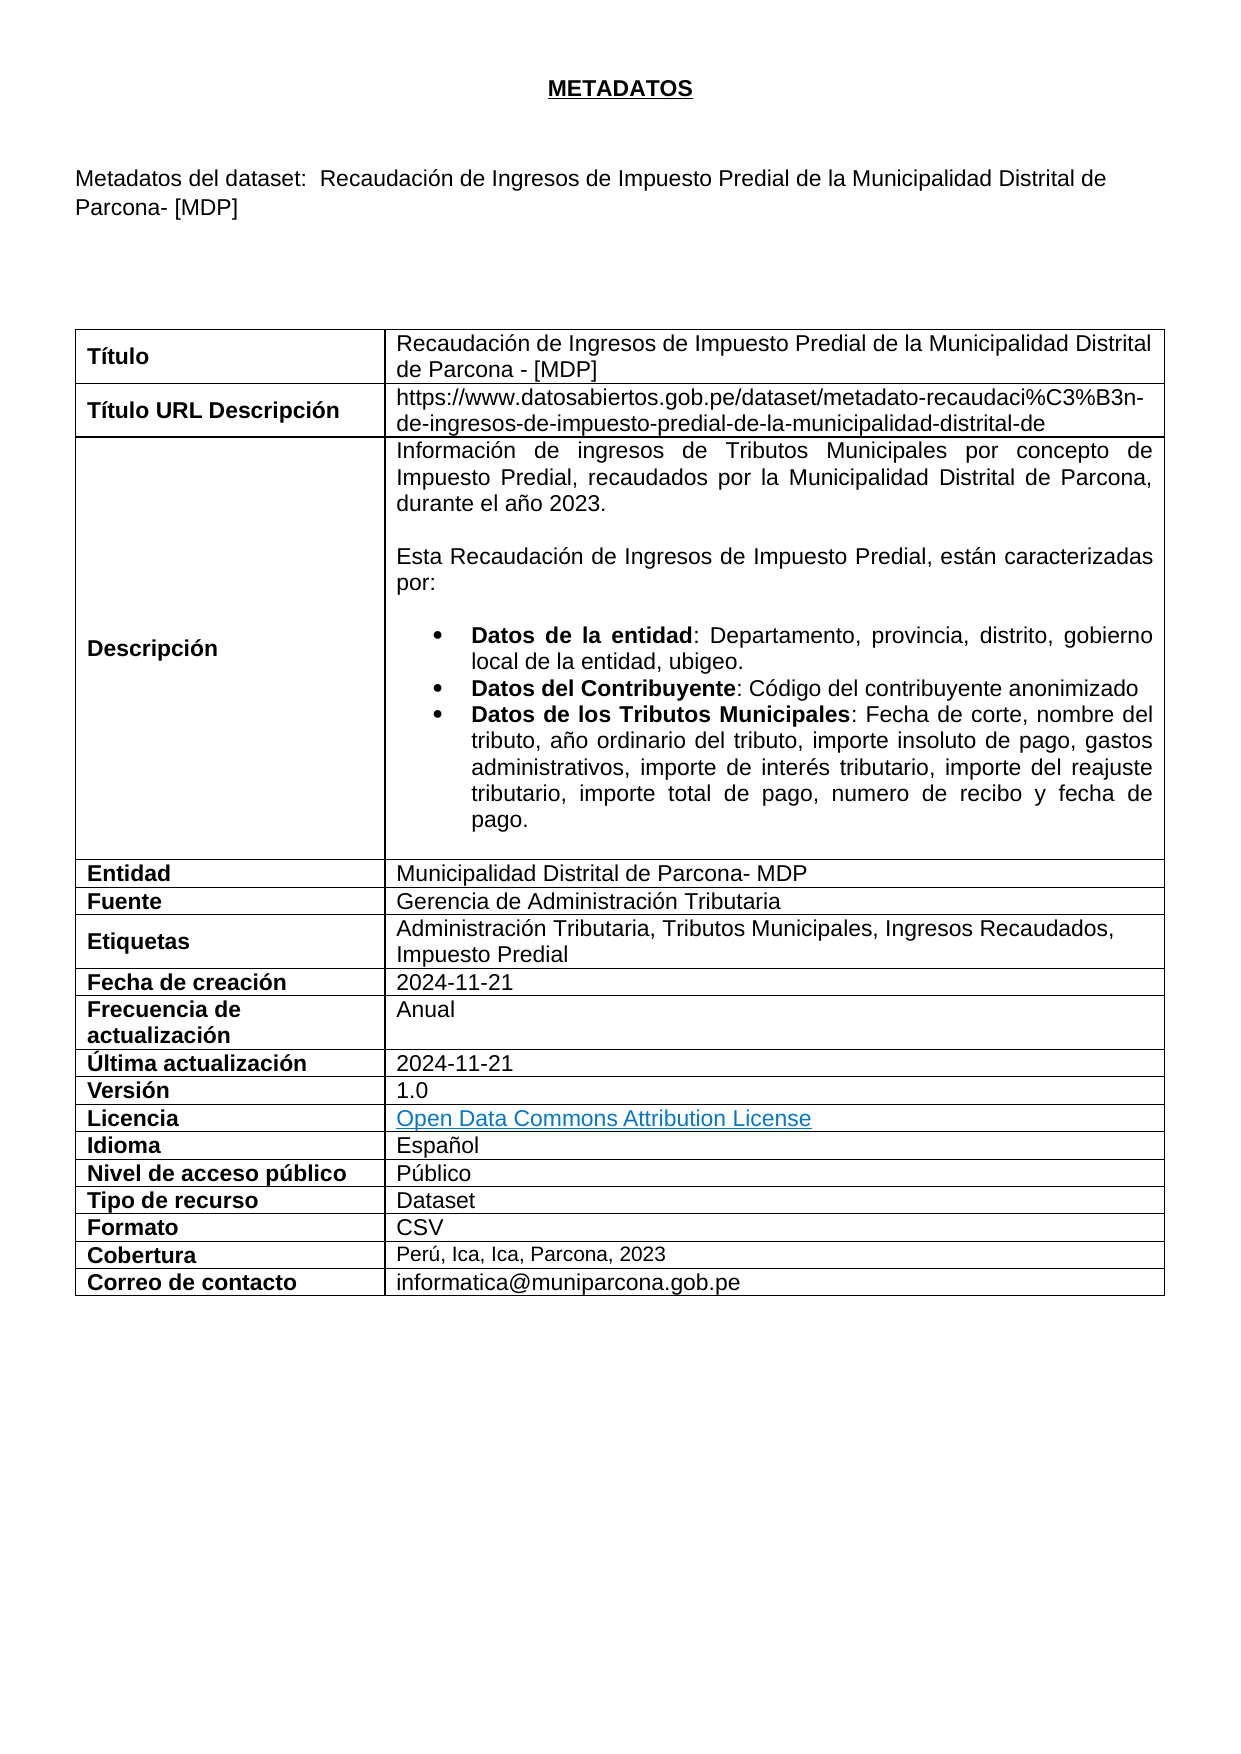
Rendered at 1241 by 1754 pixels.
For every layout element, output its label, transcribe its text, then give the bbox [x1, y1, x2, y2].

table_cell 1.0 [386, 1077, 1164, 1104]
text METADATOS [75, 75, 1165, 101]
table_cell Última actualización [76, 1050, 384, 1076]
table_cell Fuente [76, 888, 384, 914]
table_cell Formato [76, 1214, 384, 1241]
table_cell Tipo de recurso [76, 1187, 384, 1213]
table_cell Versión [76, 1077, 384, 1104]
table_cell Perú, Ica, Ica, Parcona, 2023 [386, 1242, 1164, 1268]
table_cell Nivel de acceso público [76, 1160, 384, 1186]
table_cell Municipalidad Distrital de Parcona- MDP [386, 860, 1164, 887]
table_cell Administración Tributaria, Tributos Municipales, Ingresos Recaudados, Impuesto Predial [386, 915, 1164, 968]
table_cell CSV [386, 1214, 1164, 1241]
table_cell https://www.datosabiertos.gob.pe/dataset/metadato-recaudaci%C3%B3n-de-ingresos-de-impuesto-predial-de-la-municipalidad-distrital-de [386, 384, 1164, 436]
table_cell 2024-11-21 [386, 969, 1164, 995]
table_cell Fecha de creación [76, 969, 384, 995]
table_cell Anual [386, 996, 1164, 1049]
table_cell Información de ingresos de Tributos Municipales por concepto de Impuesto Predial, recaudados por la Municipalidad Distrital de Parcona, durante el año 2023. Esta Recaudación de Ingresos de Impuesto Predial, están caracterizadas por: Datos de la entidad: Departamento, provincia, distrito, gobierno local de la entidad, ubigeo. Datos del Contribuyente: Código del contribuyente anonimizado Datos de los Tributos Municipales: Fecha de corte, nombre del tributo, año ordinario del tributo, importe insoluto de pago, gastos administrativos, importe de interés tributario, importe del reajuste tributario, importe total de pago, numero de recibo y fecha de pago. [386, 438, 1164, 859]
table_cell Dataset [386, 1187, 1164, 1213]
table_cell informatica@muniparcona.gob.pe [386, 1269, 1164, 1295]
table_cell Idioma [76, 1132, 384, 1158]
table_cell Público [386, 1160, 1164, 1186]
table_cell Entidad [76, 860, 384, 887]
table_cell Correo de contacto [76, 1269, 384, 1295]
table_cell Gerencia de Administración Tributaria [386, 888, 1164, 914]
table_cell Título URL Descripción [76, 384, 384, 436]
table_cell 2024-11-21 [386, 1050, 1164, 1076]
table_cell Etiquetas [76, 915, 384, 968]
table_cell Open Data Commons Attribution License [386, 1105, 1164, 1131]
table_cell Licencia [76, 1105, 384, 1131]
text Metadatos del dataset: Recaudación de Ingresos de Impuesto Predial de la Municipalidad Distrital de Parcona- [MDP] [75, 165, 1165, 220]
table_cell Español [386, 1132, 1164, 1158]
table_cell Descripción [76, 438, 384, 859]
table_cell Cobertura [76, 1242, 384, 1268]
table_cell Frecuencia de actualización [76, 996, 384, 1049]
table_header Recaudación de Ingresos de Impuesto Predial de la Municipalidad Distrital de Parcona - [MDP] [386, 330, 1164, 383]
table_header Título [76, 330, 384, 383]
